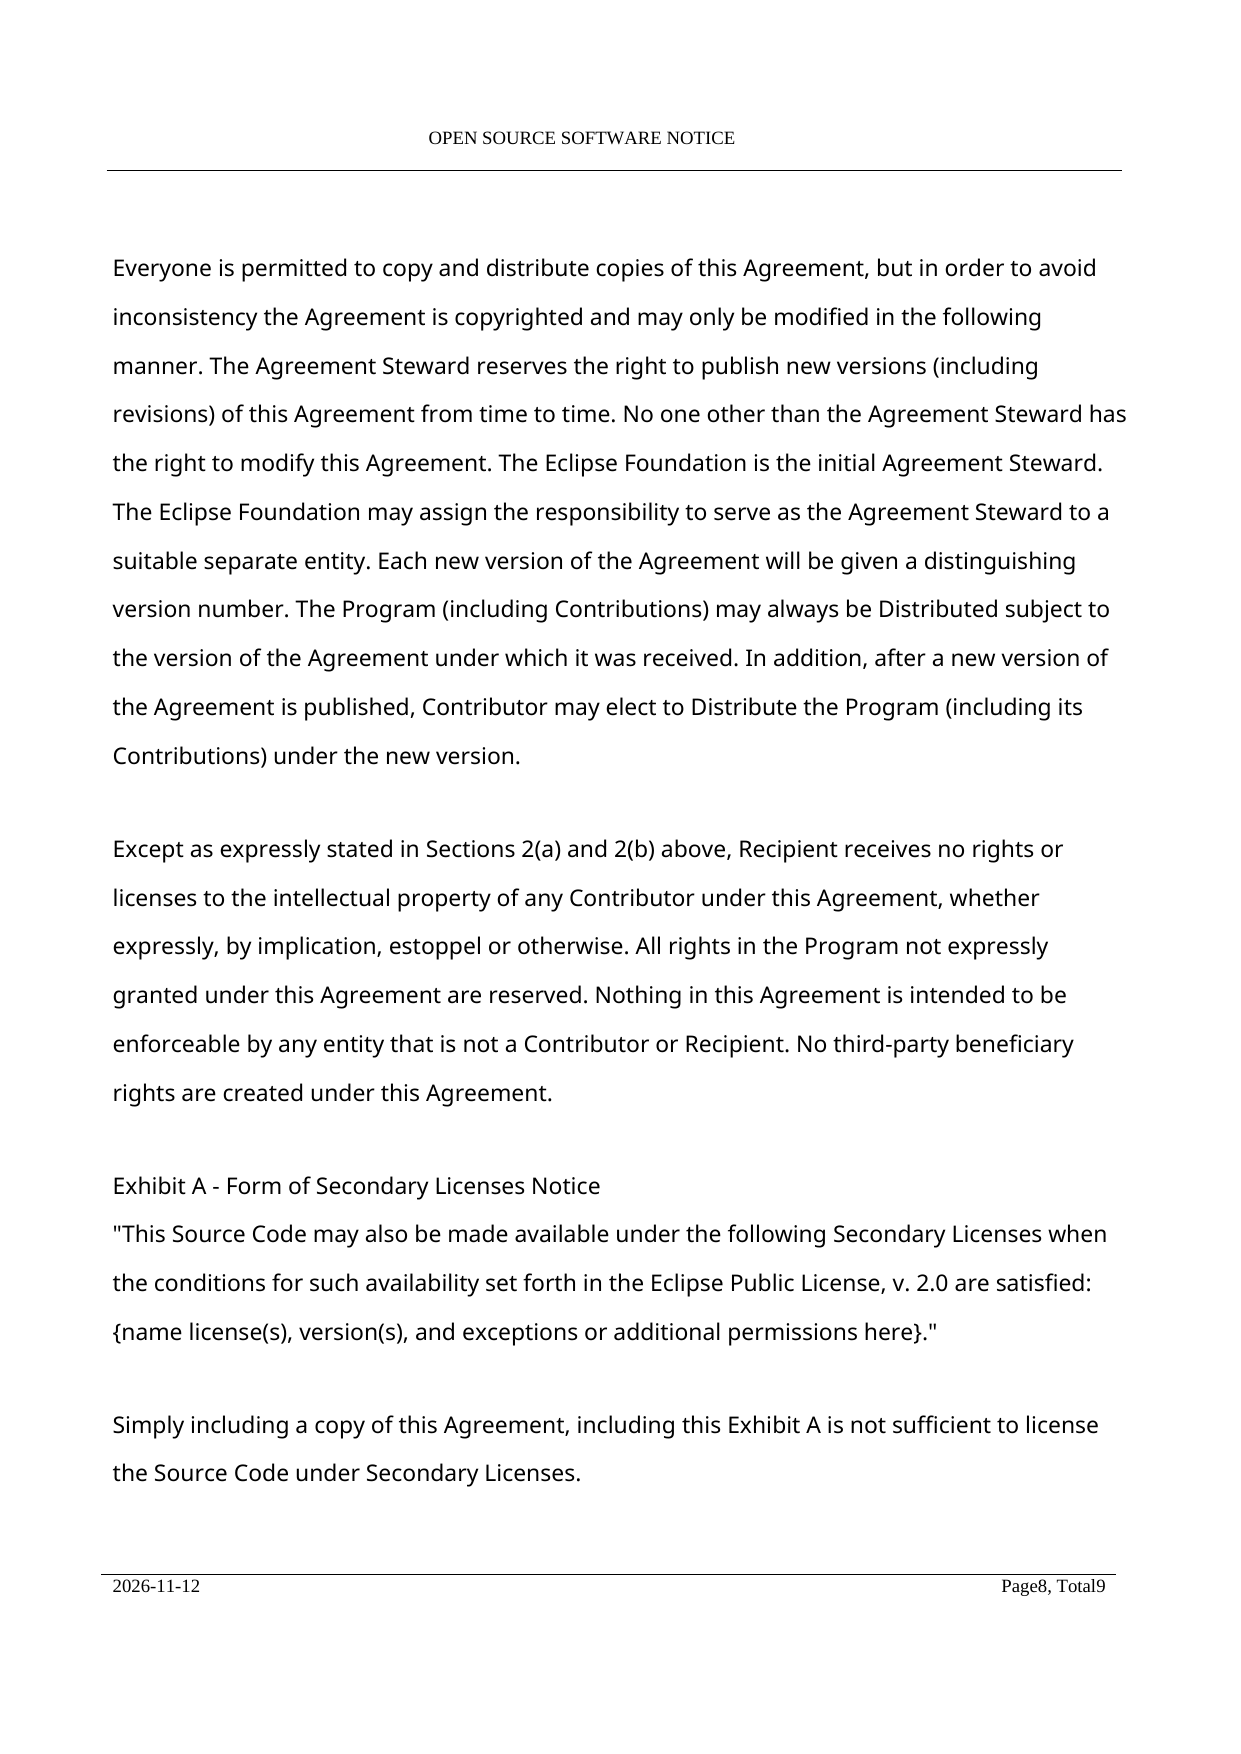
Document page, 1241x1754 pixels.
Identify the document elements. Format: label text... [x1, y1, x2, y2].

text "This Source Code may also be made available under the following Secondary Licenses when the conditions for such availability set forth in the Eclipse Public License, v. 2.0 are satisfied: {name license(s), version(s), and exceptions or additional permissions here}." [112, 1217, 1128, 1347]
text Exhibit A - Form of Secondary Licenses Notice [112, 1169, 1128, 1202]
text Everyone is permitted to copy and distribute copies of this Agreement, but in order to avoid inconsistency the Agreement is copyrighted and may only be modified in the following manner. The Agreement Steward reserves the right to publish new versions (including revisions) of this Agreement from time to time. No one other than the Agreement Steward has the right to modify this Agreement. The Eclipse Foundation is the initial Agreement Steward. The Eclipse Foundation may assign the responsibility to serve as the Agreement Steward to a suitable separate entity. Each new version of the Agreement will be given a distinguishing version number. The Program (including Contributions) may always be Distributed subject to the version of the Agreement under which it was received. In addition, after a new version of the Agreement is published, Contributor may elect to Distribute the Program (including its Contributions) under the new version. [112, 251, 1128, 771]
text Simply including a copy of this Agreement, including this Exhibit A is not sufficient to license the Source Code under Secondary Licenses. [112, 1408, 1128, 1489]
text Except as expressly stated in Sections 2(a) and 2(b) above, Recipient receives no rights or licenses to the intellectual property of any Contributor under this Agreement, whether expressly, by implication, estoppel or otherwise. All rights in the Program not expressly granted under this Agreement are reserved. Nothing in this Agreement is intended to be enforceable by any entity that is not a Contributor or Recipient. No third-party beneficiary rights are created under this Agreement. [112, 832, 1128, 1108]
